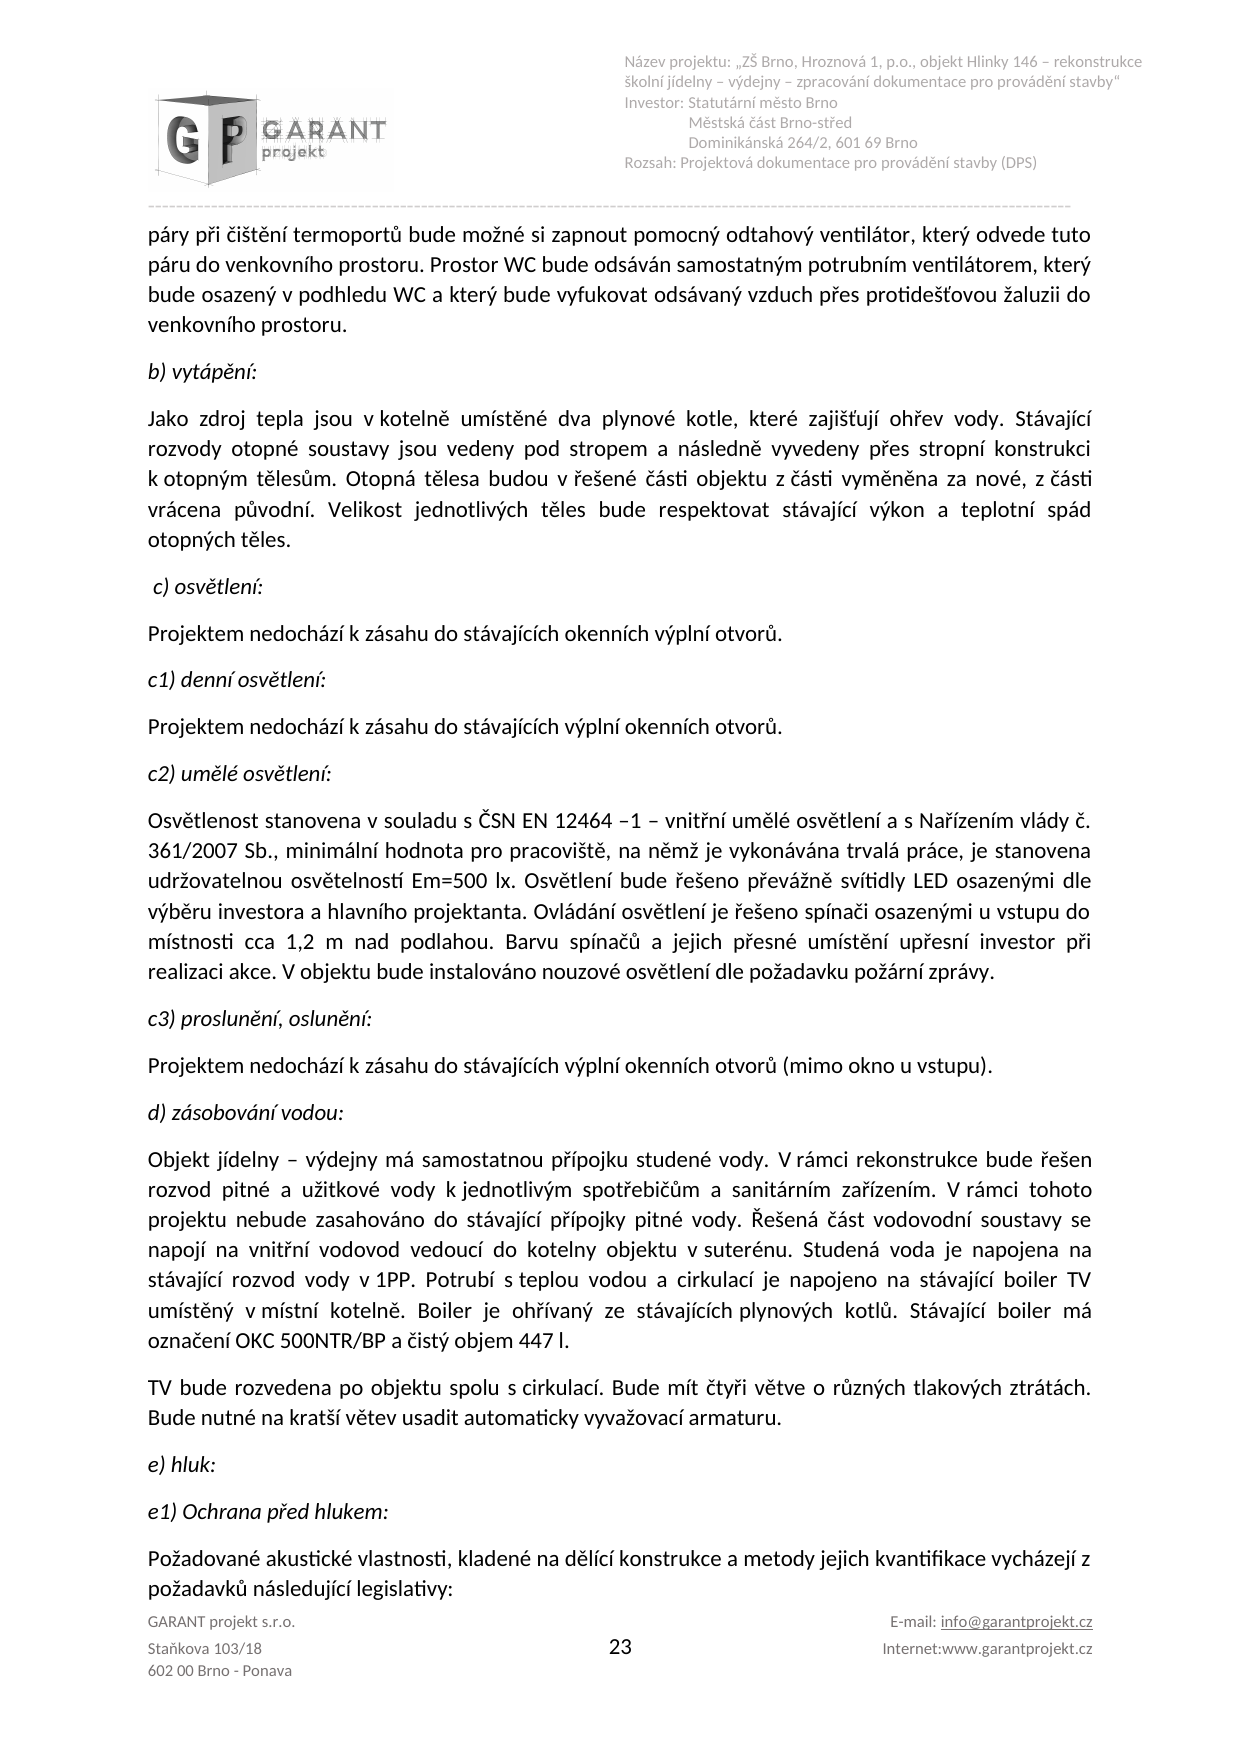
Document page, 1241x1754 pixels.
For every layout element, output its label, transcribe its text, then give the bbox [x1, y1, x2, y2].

text Osvětlenost stanovena v souladu s ČSN EN 12464 –1 – vnitřní umělé osvětlení a s Nařízením vlády č. 361/2007 Sb., minimální hodnota pro pracoviště, na němž je vykonávána trvalá práce, je stanovena udržovatelnou osvětelností Em=500 lx. Osvětlení bude řešeno převážně svítidly LED osazenými dle výběru investora a hlavního projektanta. Ovládání osvětlení je řešeno spínači osazenými u vstupu do místnosti cca 1,2 m nad podlahou. Barvu spínačů a jejich přesné umístění upřesní investor při realizaci akce. V objektu bude instalováno nouzové osvětlení dle požadavku požární zprávy. [148, 806, 1093, 985]
text Projektem nedochází k zásahu do stávajících okenních výplní otvorů. [148, 619, 1093, 647]
text c2) umělé osvětlení: [148, 759, 1093, 787]
picture [147, 88, 394, 192]
text d) zásobování vodou: [148, 1098, 1093, 1126]
text Objekt jídelny – výdejny má samostatnou přípojku studené vody. V rámci rekonstrukce bude řešen rozvod pitné a užitkové vody k jednotlivým spotřebičům a sanitárním zařízením. V rámci tohoto projektu nebude zasahováno do stávající přípojky pitné vody. Řešená část vodovodní soustavy se napojí na vnitřní vodovod vedoucí do kotelny objektu v suterénu. Studená voda je napojena na stávající rozvod vody v 1PP. Potrubí s teplou vodou a cirkulací je napojeno na stávající boiler TV umístěný v místní kotelně. Boiler je ohřívaný ze stávajících plynových kotlů. Stávající boiler má označení OKC 500NTR/BP a čistý objem 447 l. [148, 1145, 1093, 1354]
text Projektem nedochází k zásahu do stávajících výplní okenních otvorů. [148, 712, 1093, 740]
text Projektem nedochází k zásahu do stávajících výplní okenních otvorů (mimo okno u vstupu). [148, 1051, 1093, 1079]
text Požadované akustické vlastnosti, kladené na dělící konstrukce a metody jejich kvantifikace vycházejí z požadavků následující legislativy: [148, 1544, 1093, 1602]
text c) osvětlení: [148, 572, 1093, 600]
text e1) Ochrana před hlukem: [148, 1497, 1093, 1525]
text b) vytápění: [148, 357, 1093, 385]
text c1) denní osvětlení: [148, 666, 1093, 693]
text e) hluk: [148, 1450, 1093, 1478]
text Jako zdroj tepla jsou v kotelně umístěné dva plynové kotle, které zajišťují ohřev vody. Stávající rozvody otopné soustavy jsou vedeny pod stropem a následně vyvedeny přes stropní konstrukci k otopným tělesům. Otopná tělesa budou v řešené části objektu z části vyměněna za nové, z části vrácena původní. Velikost jednotlivých těles bude respektovat stávající výkon a teplotní spád otopných těles. [148, 404, 1093, 553]
text c3) proslunění, oslunění: [148, 1004, 1093, 1032]
text TV bude rozvedena po objektu spolu s cirkulací. Bude mít čtyři větve o různých tlakových ztrátách. Bude nutné na kratší větev usadit automaticky vyvažovací armaturu. [148, 1373, 1093, 1431]
